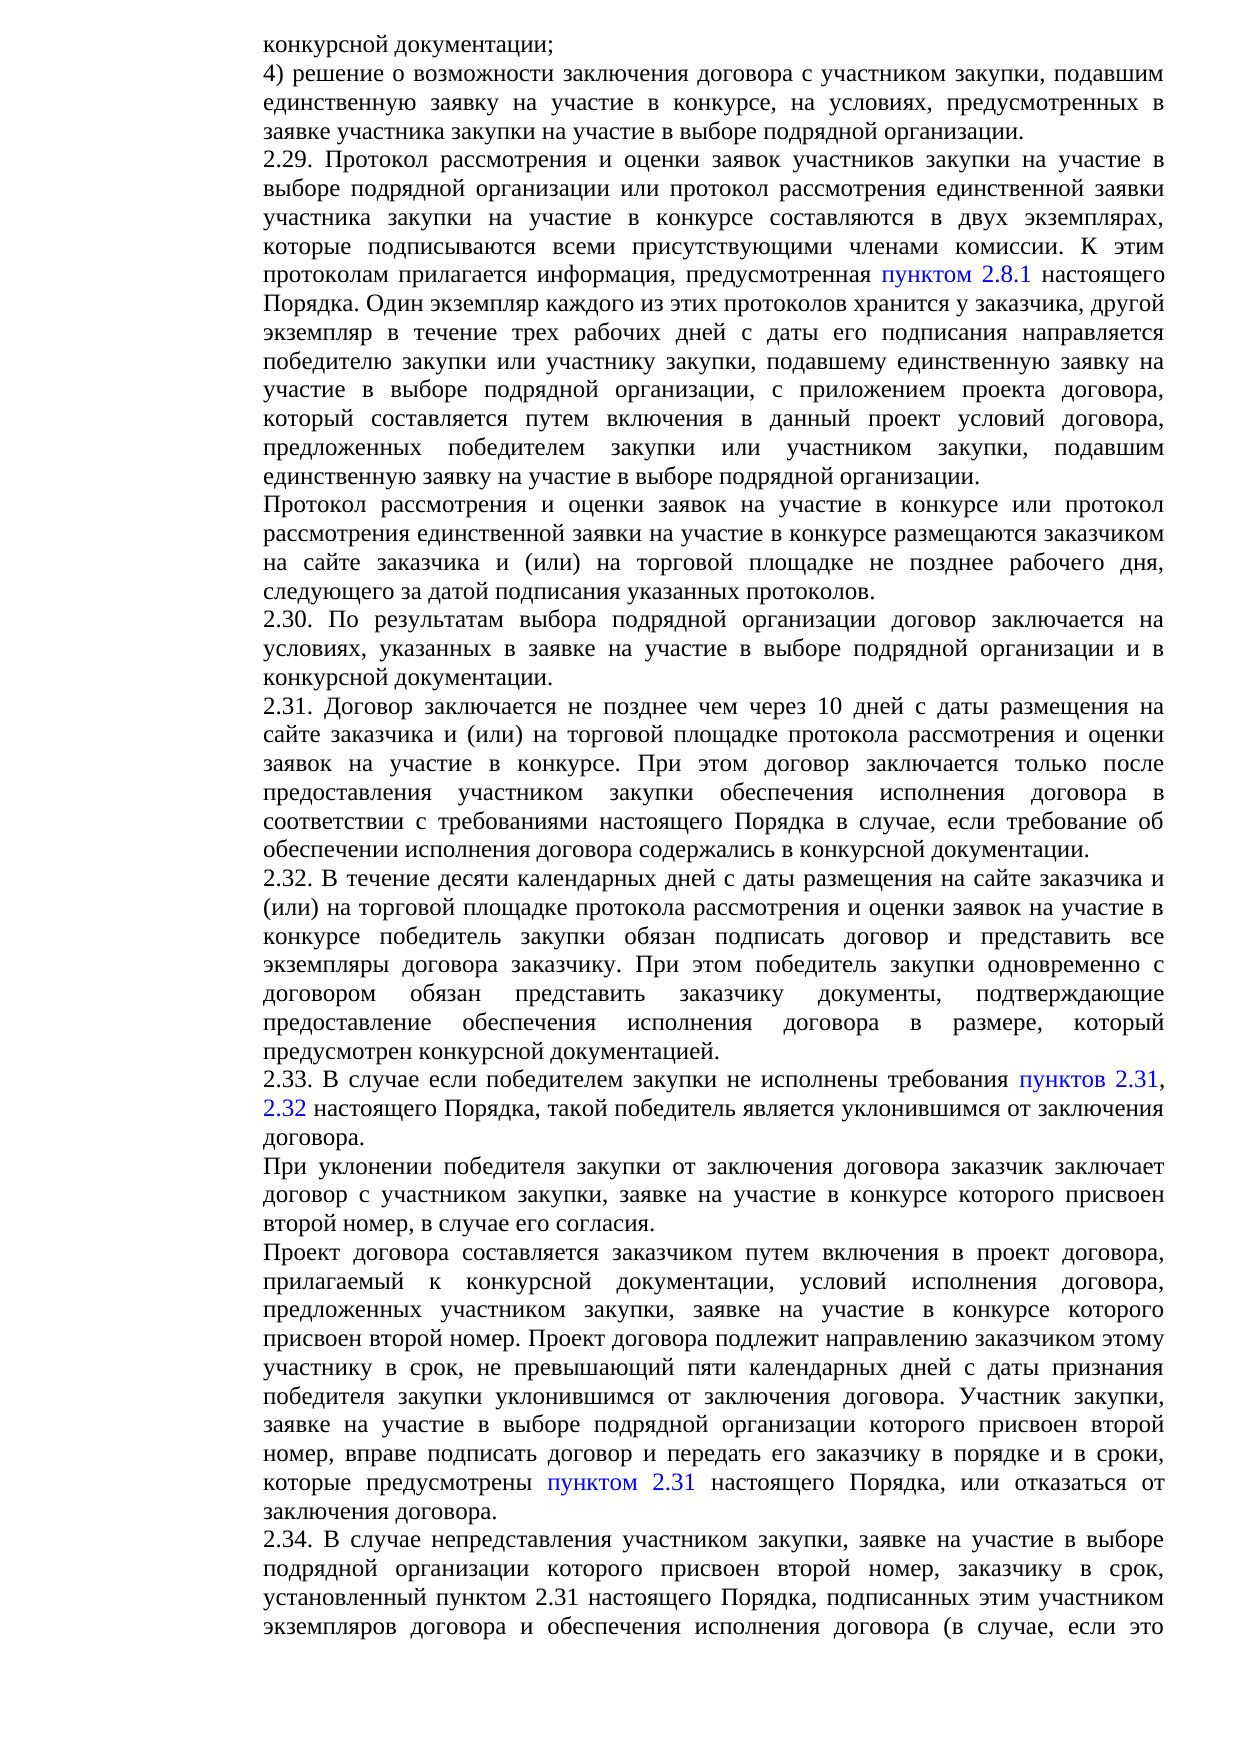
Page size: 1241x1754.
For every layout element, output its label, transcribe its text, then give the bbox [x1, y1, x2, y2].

text Проект договора составляется заказчиком путем включения в проект договора, прилагаемый к конкурсной документации, условий исполнения договора, предложенных участником закупки, заявке на участие в конкурсе которого присвоен второй номер. Проект договора подлежит направлению заказчиком этому участнику в срок, не превышающий пяти календарных дней с даты признания победителя закупки уклонившимся от заключения договора. Участник закупки, заявке на участие в выборе подрядной организации которого присвоен второй номер, вправе подписать договор и передать его заказчику в порядке и в сроки, которые предусмотрены пунктом 2.31 настоящего Порядка, или отказаться от заключения договора. [263, 1237, 1165, 1524]
text Протокол рассмотрения и оценки заявок на участие в конкурсе или протокол рассмотрения единственной заявки на участие в конкурсе размещаются заказчиком на сайте заказчика и (или) на торговой площадке не позднее рабочего дня, следующего за датой подписания указанных протоколов. [263, 489, 1165, 604]
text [263, 1524, 1165, 1639]
text 2.31. Договор заключается не позднее чем через 10 дней с даты размещения на сайте заказчика и (или) на торговой площадке протокола рассмотрения и оценки заявок на участие в конкурсе. При этом договор заключается только после предоставления участником закупки обеспечения исполнения договора в соответствии с требованиями настоящего Порядка в случае, если требование об обеспечении исполнения договора содержались в конкурсной документации. [263, 691, 1165, 863]
text 2.30. По результатам выбора подрядной организации договор заключается на условиях, указанных в заявке на участие в выборе подрядной организации и в конкурсной документации. [263, 604, 1165, 691]
text 2.32. В течение десяти календарных дней с даты размещения на сайте заказчика и (или) на торговой площадке протокола рассмотрения и оценки заявок на участие в конкурсе победитель закупки обязан подписать договор и представить все экземпляры договора заказчику. При этом победитель закупки одновременно с договором обязан представить заказчику документы, подтверждающие предоставление обеспечения исполнения договора в размере, который предусмотрен конкурсной документацией. [263, 863, 1165, 1064]
text 2.29. Протокол рассмотрения и оценки заявок участников закупки на участие в выборе подрядной организации или протокол рассмотрения единственной заявки участника закупки на участие в конкурсе составляются в двух экземплярах, которые подписываются всеми присутствующими членами комиссии. К этим протоколам прилагается информация, предусмотренная пунктом 2.8.1 настоящего Порядка. Один экземпляр каждого из этих протоколов хранится у заказчика, другой экземпляр в течение трех рабочих дней с даты его подписания направляется победителю закупки или участнику закупки, подавшему единственную заявку на участие в выборе подрядной организации, с приложением проекта договора, который составляется путем включения в данный проект условий договора, предложенных победителем закупки или участником закупки, подавшим единственную заявку на участие в выборе подрядной организации. [263, 144, 1165, 489]
text 2.33. В случае если победителем закупки не исполнены требования пунктов 2.31, 2.32 настоящего Порядка, такой победитель является уклонившимся от заключения договора. [263, 1064, 1165, 1151]
text При уклонении победителя закупки от заключения договора заказчик заключает договор с участником закупки, заявке на участие в конкурсе которого присвоен второй номер, в случае его согласия. [263, 1151, 1165, 1237]
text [263, 29, 1165, 58]
text 4) решение о возможности заключения договора с участником закупки, подавшим единственную заявку на участие в конкурсе, на условиях, предусмотренных в заявке участника закупки на участие в выборе подрядной организации. [263, 58, 1165, 144]
